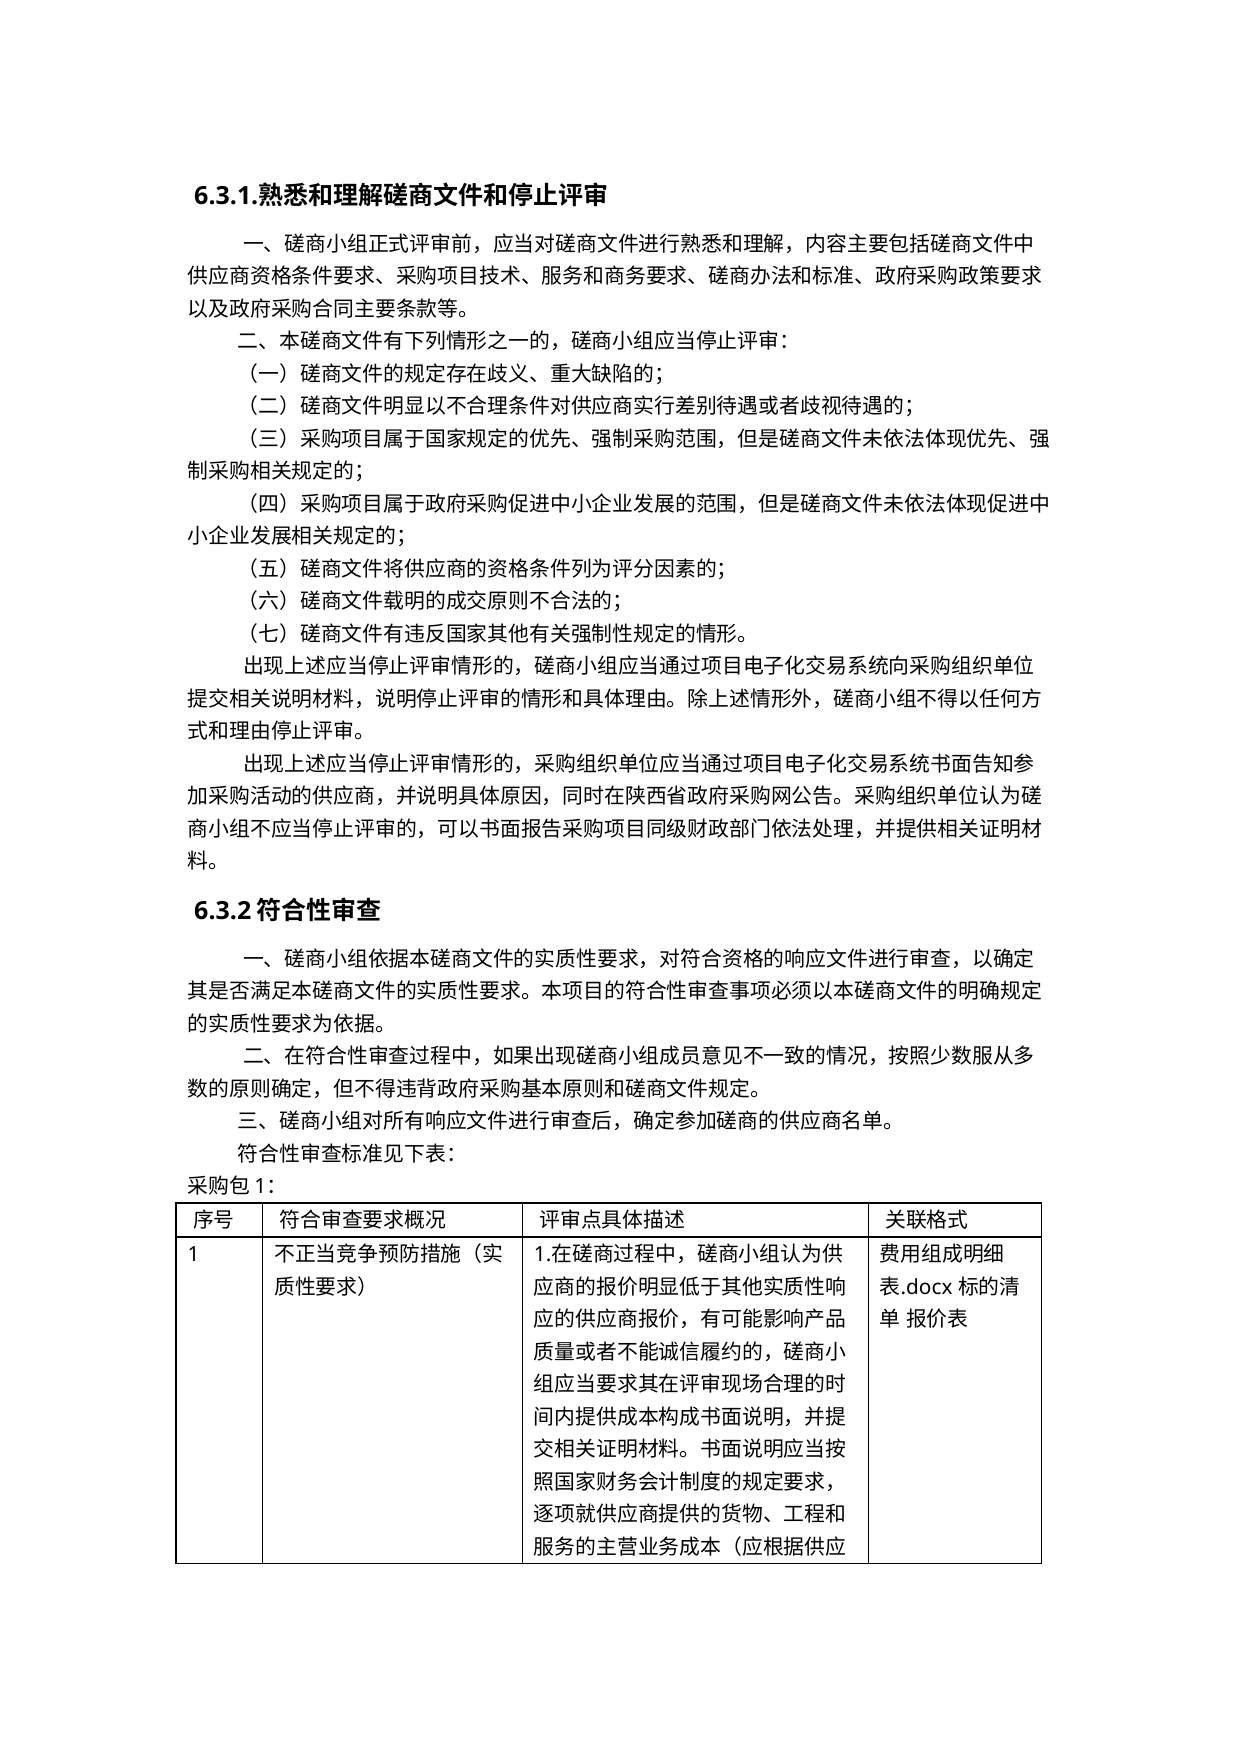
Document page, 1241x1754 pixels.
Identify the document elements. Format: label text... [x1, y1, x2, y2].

text 出现上述应当停止评审情形的，采购组织单位应当通过项目电子化交易系统书面告知参加采购活动的供应商，并说明具体原因，同时在陕西省政府采购网公告。采购组织单位认为磋商小组不应当停止评审的，可以书面报告采购项目同级财政部门依法处理，并提供相关证明材料。 [187, 747, 1053, 877]
text 二、本磋商文件有下列情形之一的，磋商小组应当停止评审： [187, 324, 1053, 357]
text 符合性审查标准见下表： [187, 1137, 1053, 1169]
text 采购包1： [187, 1169, 1053, 1202]
table_cell 1 [177, 1238, 262, 1563]
text 6.3.2符合性审查 [187, 877, 1053, 942]
text （五）磋商文件将供应商的资格条件列为评分因素的； [187, 552, 1053, 584]
text （一）磋商文件的规定存在歧义、重大缺陷的； [187, 357, 1053, 389]
text （二）磋商文件明显以不合理条件对供应商实行差别待遇或者歧视待遇的； [187, 389, 1053, 422]
text 出现上述应当停止评审情形的，磋商小组应当通过项目电子化交易系统向采购组织单位提交相关说明材料，说明停止评审的情形和具体理由。除上述情形外，磋商小组不得以任何方式和理由停止评审。 [187, 649, 1053, 747]
text 一、磋商小组正式评审前，应当对磋商文件进行熟悉和理解，内容主要包括磋商文件中供应商资格条件要求、采购项目技术、服务和商务要求、磋商办法和标准、政府采购政策要求以及政府采购合同主要条款等。 [187, 227, 1053, 324]
text （三）采购项目属于国家规定的优先、强制采购范围，但是磋商文件未依法体现优先、强制采购相关规定的； [187, 422, 1053, 487]
text （六）磋商文件载明的成交原则不合法的； [187, 584, 1053, 617]
text 6.3.1.熟悉和理解磋商文件和停止评审 [187, 162, 1053, 227]
table_header 关联格式 [869, 1204, 1041, 1236]
text 二、在符合性审查过程中，如果出现磋商小组成员意见不一致的情况，按照少数服从多数的原则确定，但不得违背政府采购基本原则和磋商文件规定。 [187, 1039, 1053, 1104]
table_header 符合审查要求概况 [263, 1204, 522, 1236]
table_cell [523, 1238, 868, 1563]
text 一、磋商小组依据本磋商文件的实质性要求，对符合资格的响应文件进行审查，以确定其是否满足本磋商文件的实质性要求。本项目的符合性审查事项必须以本磋商文件的明确规定的实质性要求为依据。 [187, 942, 1053, 1039]
text （四）采购项目属于政府采购促进中小企业发展的范围，但是磋商文件未依法体现促进中小企业发展相关规定的； [187, 487, 1053, 552]
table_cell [869, 1238, 1041, 1563]
text 三、磋商小组对所有响应文件进行审查后，确定参加磋商的供应商名单。 [187, 1104, 1053, 1137]
table_header 序号 [177, 1204, 262, 1236]
text （七）磋商文件有违反国家其他有关强制性规定的情形。 [187, 617, 1053, 649]
table_header 评审点具体描述 [523, 1204, 868, 1236]
table_cell 不正当竞争预防措施（实质性要求） [263, 1238, 522, 1563]
